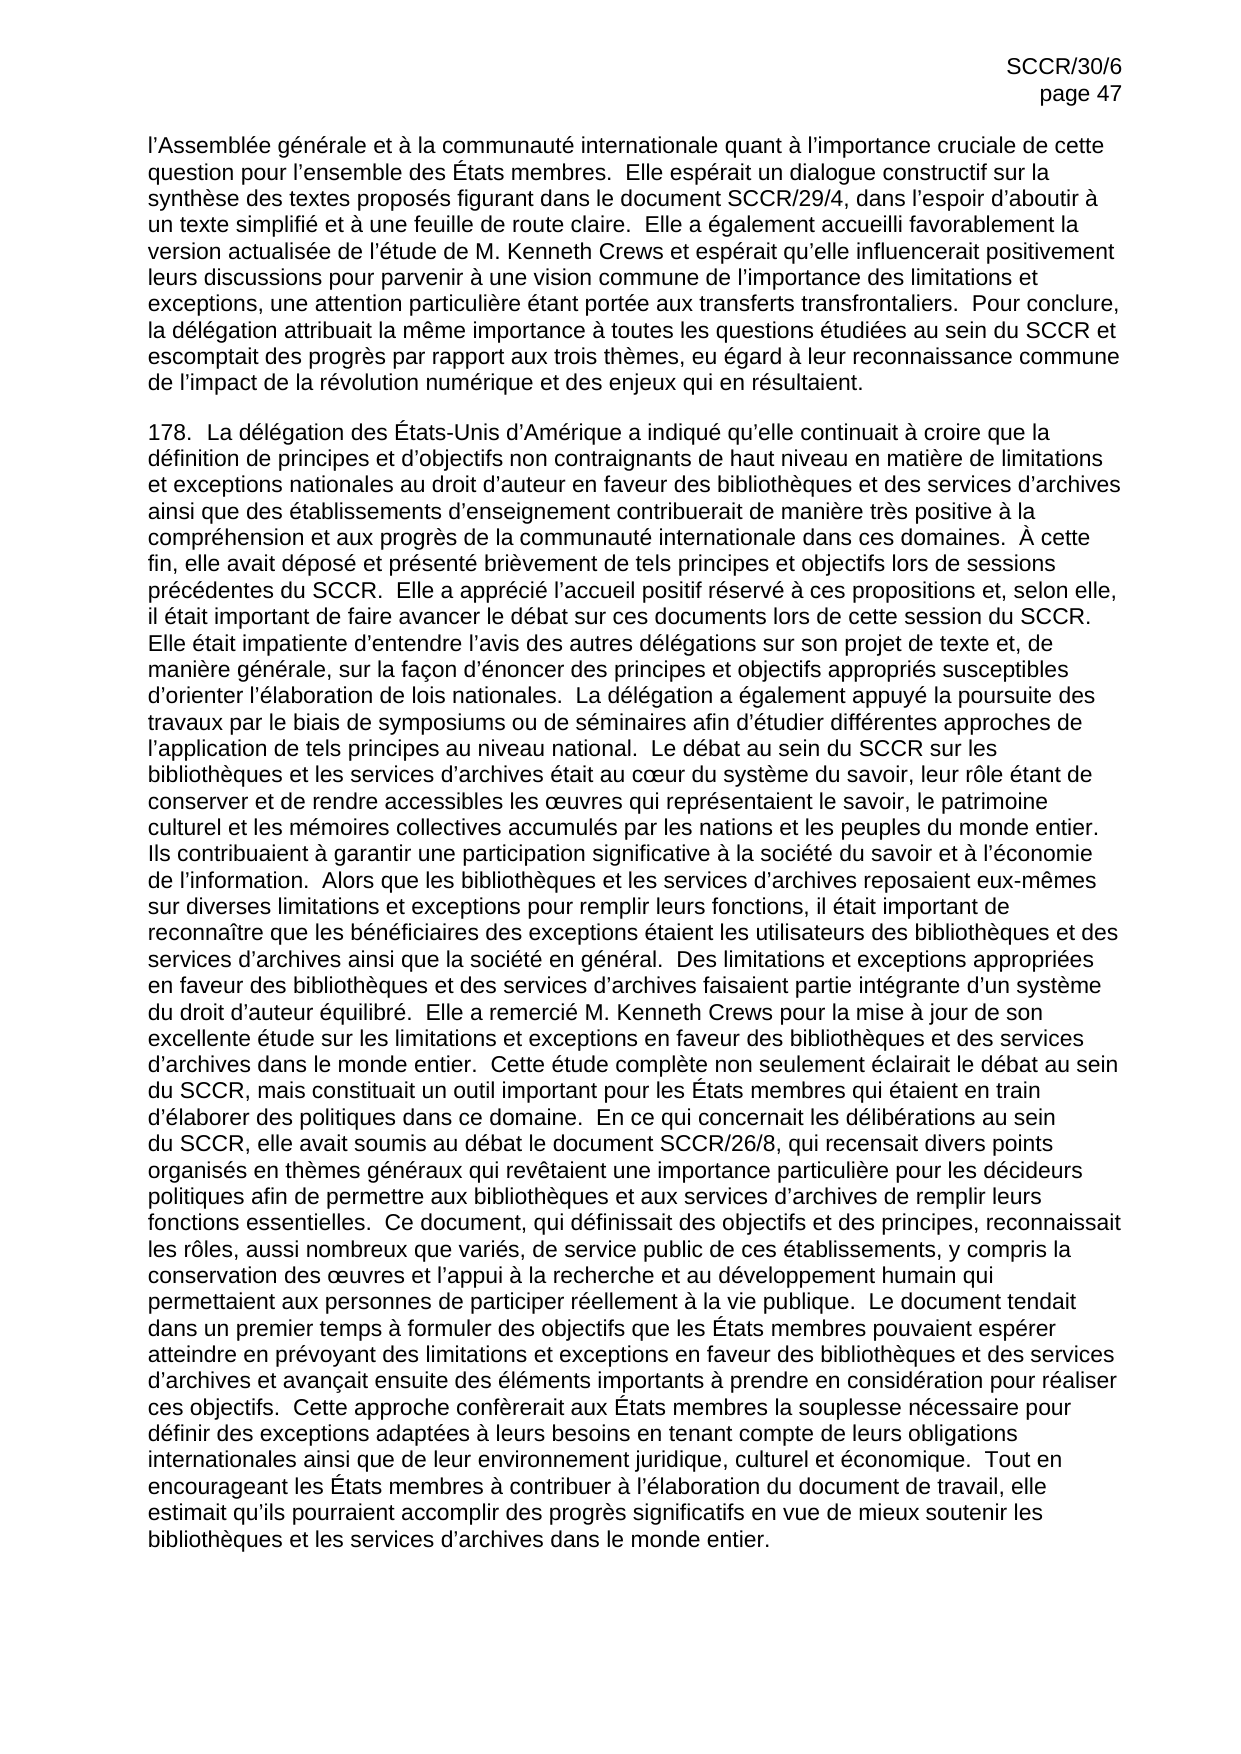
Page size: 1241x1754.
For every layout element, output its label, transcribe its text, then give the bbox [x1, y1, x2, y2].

text La délégation des États-Unis d’Amérique a indiqué qu’elle continuait à croire que la définition de principes et d’objectifs non contraignants de haut niveau en matière de limitations et exceptions nationales au droit d’auteur en faveur des bibliothèques et des services d’archives ainsi que des établissements d’enseignement contribuerait de manière très positive à la compréhension et aux progrès de la communauté internationale dans ces domaines. À cette fin, elle avait déposé et présenté brièvement de tels principes et objectifs lors de sessions précédentes du SCCR. Elle a apprécié l’accueil positif réservé à ces propositions et, selon elle, il était important de faire avancer le débat sur ces documents lors de cette session du SCCR. Elle était impatiente d’entendre l’avis des autres délégations sur son projet de texte et, de manière générale, sur la façon d’énoncer des principes et objectifs appropriés susceptibles d’orienter l’élaboration de lois nationales. La délégation a également appuyé la poursuite des travaux par le biais de symposiums ou de séminaires afin d’étudier différentes approches de l’application de tels principes au niveau national. Le débat au sein du SCCR sur les bibliothèques et les services d’archives était au cœur du système du savoir, leur rôle étant de conserver et de rendre accessibles les œuvres qui représentaient le savoir, le patrimoine culturel et les mémoires collectives accumulés par les nations et les peuples du monde entier. Ils contribuaient à garantir une participation significative à la société du savoir et à l’économie de l’information. Alors que les bibliothèques et les services d’archives reposaient eux-mêmes sur diverses limitations et exceptions pour remplir leurs fonctions, il était important de reconnaître que les bénéficiaires des exceptions étaient les utilisateurs des bibliothèques et des services d’archives ainsi que la société en général. Des limitations et exceptions appropriées en faveur des bibliothèques et des services d’archives faisaient partie intégrante d’un système du droit d’auteur équilibré. Elle a remercié M. Kenneth Crews pour la mise à jour de son excellente étude sur les limitations et exceptions en faveur des bibliothèques et des services d’archives dans le monde entier. Cette étude complète non seulement éclairait le débat au sein du SCCR, mais constituait un outil important pour les États membres qui étaient en train d’élaborer des politiques dans ce domaine. En ce qui concernait les délibérations au sein du SCCR, elle avait soumis au débat le document SCCR/26/8, qui recensait divers points organisés en thèmes généraux qui revêtaient une importance particulière pour les décideurs politiques afin de permettre aux bibliothèques et aux services d’archives de remplir leurs fonctions essentielles. Ce document, qui définissait des objectifs et des principes, reconnaissait les rôles, aussi nombreux que variés, de service public de ces établissements, y compris la conservation des œuvres et l’appui à la recherche et au développement humain qui permettaient aux personnes de participer réellement à la vie publique. Le document tendait dans un premier temps à formuler des objectifs que les États membres pouvaient espérer atteindre en prévoyant des limitations et exceptions en faveur des bibliothèques et des services d’archives et avançait ensuite des éléments importants à prendre en considération pour réaliser ces objectifs. Cette approche confèrerait aux États membres la souplesse nécessaire pour définir des exceptions adaptées à leurs besoins en tenant compte de leurs obligations internationales ainsi que de leur environnement juridique, culturel et économique. Tout en encourageant les États membres à contribuer à l’élaboration du document de travail, elle estimait qu’ils pourraient accomplir des progrès significatifs en vue de mieux soutenir les bibliothèques et les services d’archives dans le monde entier. [148, 419, 1122, 1552]
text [148, 132, 1122, 396]
